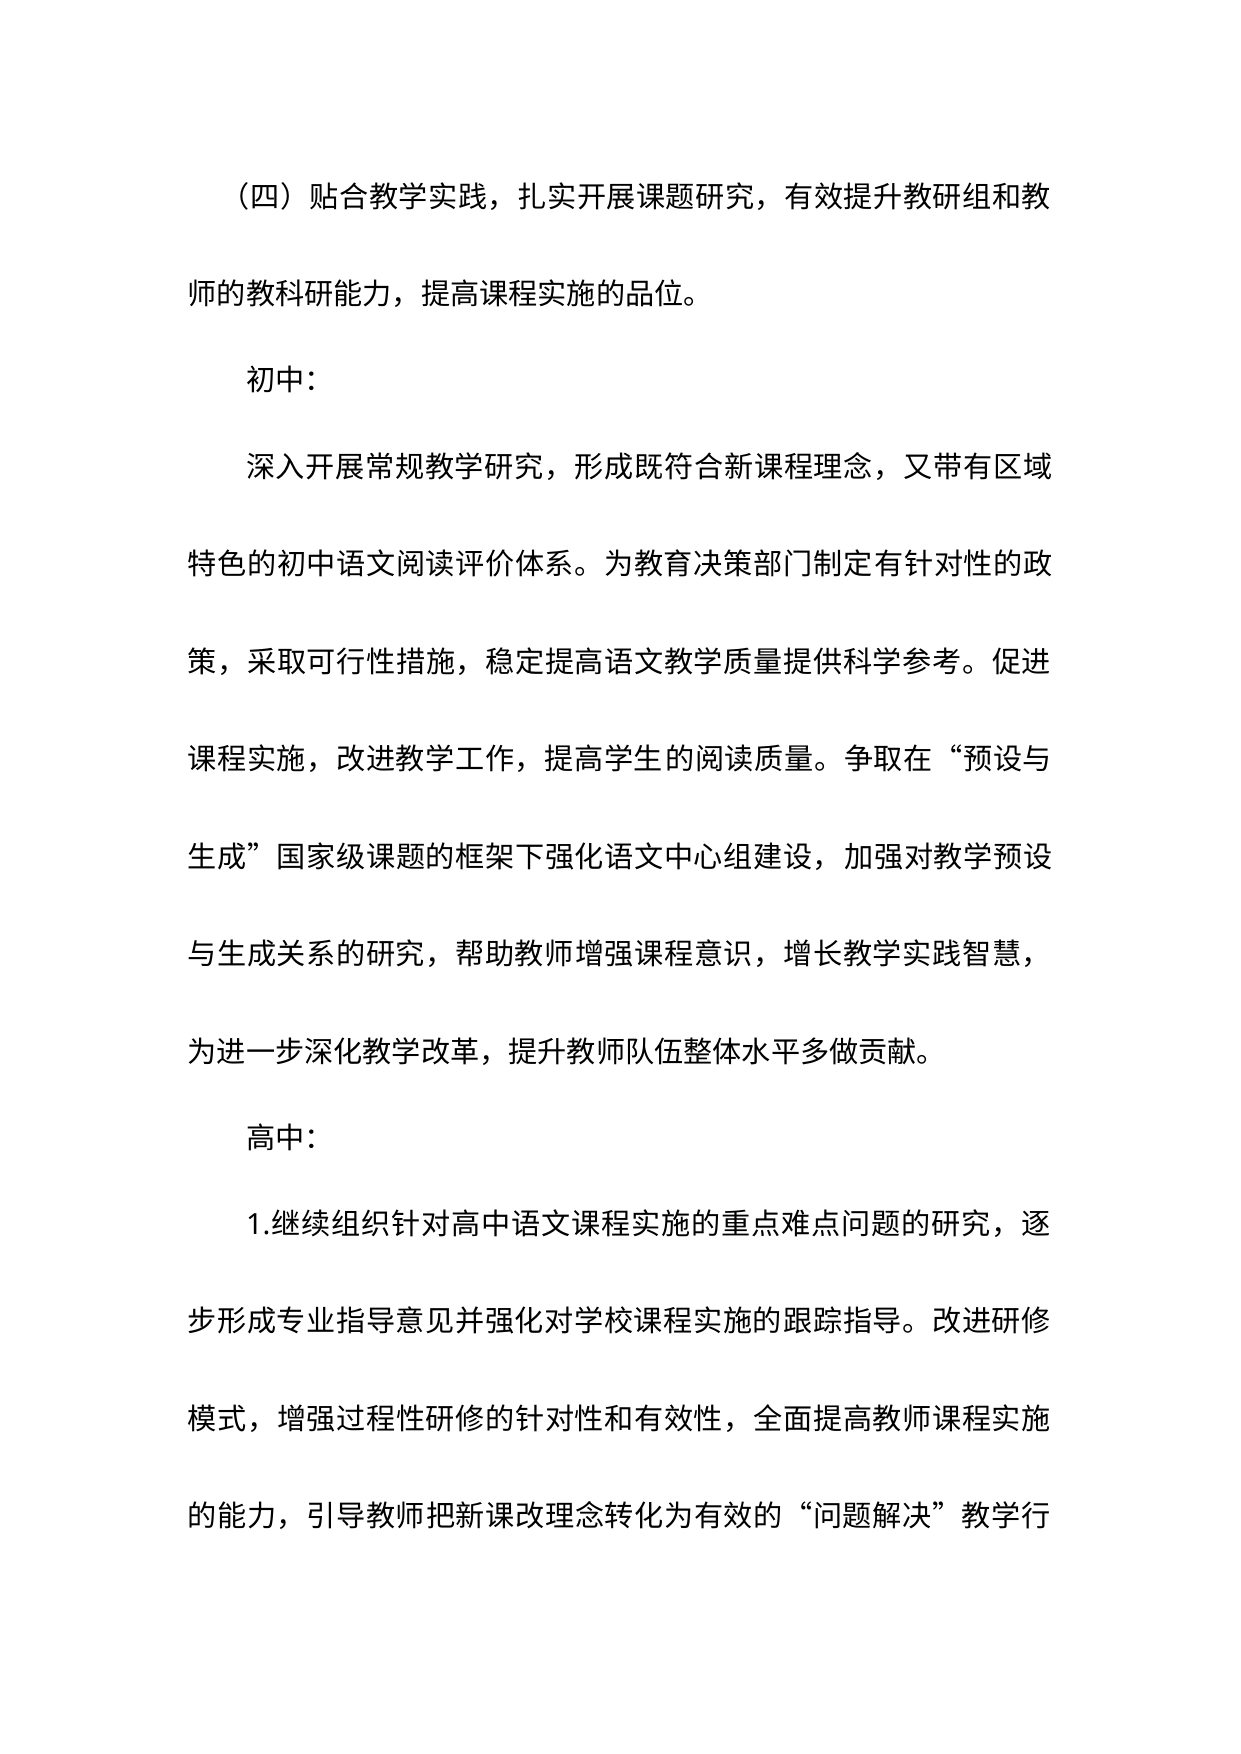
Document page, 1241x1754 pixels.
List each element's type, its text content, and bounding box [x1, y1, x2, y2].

text 高中： [187, 1103, 1053, 1168]
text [187, 1189, 1053, 1547]
text （四）贴合教学实践，扎实开展课题研究，有效提升教研组和教师的教科研能力，提高课程实施的品位。 [187, 162, 1053, 324]
text 深入开展常规教学研究，形成既符合新课程理念，又带有区域特色的初中语文阅读评价体系。为教育决策部门制定有针对性的政策，采取可行性措施，稳定提高语文教学质量提供科学参考。促进课程实施，改进教学工作，提高学生的阅读质量。争取在“预设与生成”国家级课题的框架下强化语文中心组建设，加强对教学预设与生成关系的研究，帮助教师增强课程意识，增长教学实践智慧，为进一步深化教学改革，提升教师队伍整体水平多做贡献。 [187, 432, 1053, 1082]
text 初中： [187, 346, 1053, 411]
